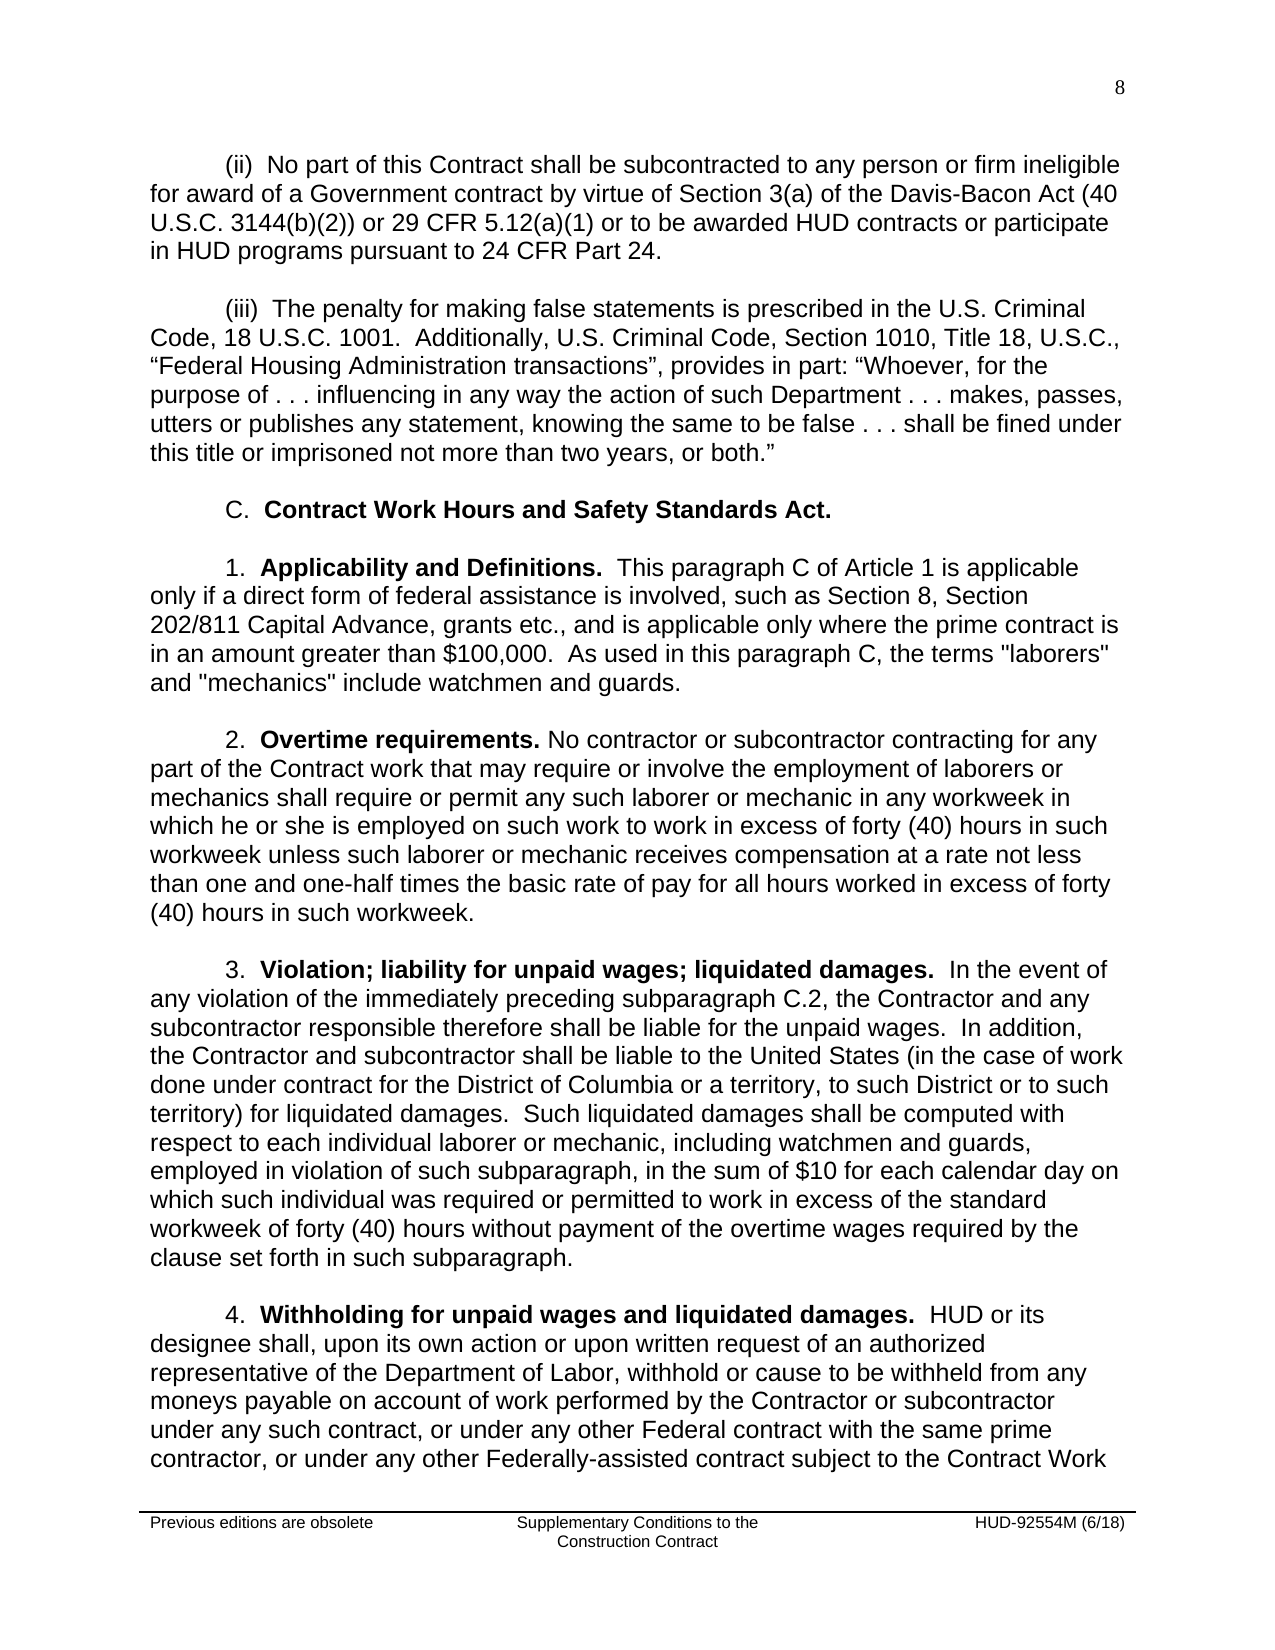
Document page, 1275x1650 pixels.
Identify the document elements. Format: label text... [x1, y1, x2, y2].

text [150, 1300, 1125, 1472]
text (ii) No part of this Contract shall be subcontracted to any person or firm ineligible for award of a Government contract by virtue of Section 3(a) of the Davis-Bacon Act (40 U.S.C. 3144(b)(2)) or 29 CFR 5.12(a)(1) or to be awarded HUD contracts or participate in HUD programs pursuant to 24 CFR Part 24. [150, 150, 1125, 265]
text 3. Violation; liability for unpaid wages; liquidated damages. In the event of any violation of the immediately preceding subparagraph C.2, the Contractor and any subcontractor responsible therefore shall be liable for the unpaid wages. In addition, the Contractor and subcontractor shall be liable to the United States (in the case of work done under contract for the District of Columbia or a territory, to such District or to such territory) for liquidated damages. Such liquidated damages shall be computed with respect to each individual laborer or mechanic, including watchmen and guards, employed in violation of such subparagraph, in the sum of $10 for each calendar day on which such individual was required or permitted to work in excess of the standard workweek of forty (40) hours without payment of the overtime wages required by the clause set forth in such subparagraph. [150, 955, 1125, 1271]
text (iii) The penalty for making false statements is prescribed in the U.S. Criminal Code, 18 U.S.C. 1001. Additionally, U.S. Criminal Code, Section 1010, Title 18, U.S.C., “Federal Housing Administration transactions”, provides in part: “Whoever, for the purpose of . . . influencing in any way the action of such Department . . . makes, passes, utters or publishes any statement, knowing the same to be false . . . shall be fined under this title or imprisoned not more than two years, or both.” [150, 294, 1125, 466]
text C. Contract Work Hours and Safety Standards Act. [150, 495, 1125, 524]
text 1. Applicability and Definitions. This paragraph C of Article 1 is applicable only if a direct form of federal assistance is involved, such as Section 8, Section 202/811 Capital Advance, grants etc., and is applicable only where the prime contract is in an amount greater than $100,000. As used in this paragraph C, the terms "laborers" and "mechanics" include watchmen and guards. [150, 552, 1125, 696]
text 2. Overtime requirements. No contractor or subcontractor contracting for any part of the Contract work that may require or involve the employment of laborers or mechanics shall require or permit any such laborer or mechanic in any workweek in which he or she is employed on such work to work in excess of forty (40) hours in such workweek unless such laborer or mechanic receives compensation at a rate not less than one and one-half times the basic rate of pay for all hours worked in excess of forty (40) hours in such workweek. [150, 725, 1125, 926]
